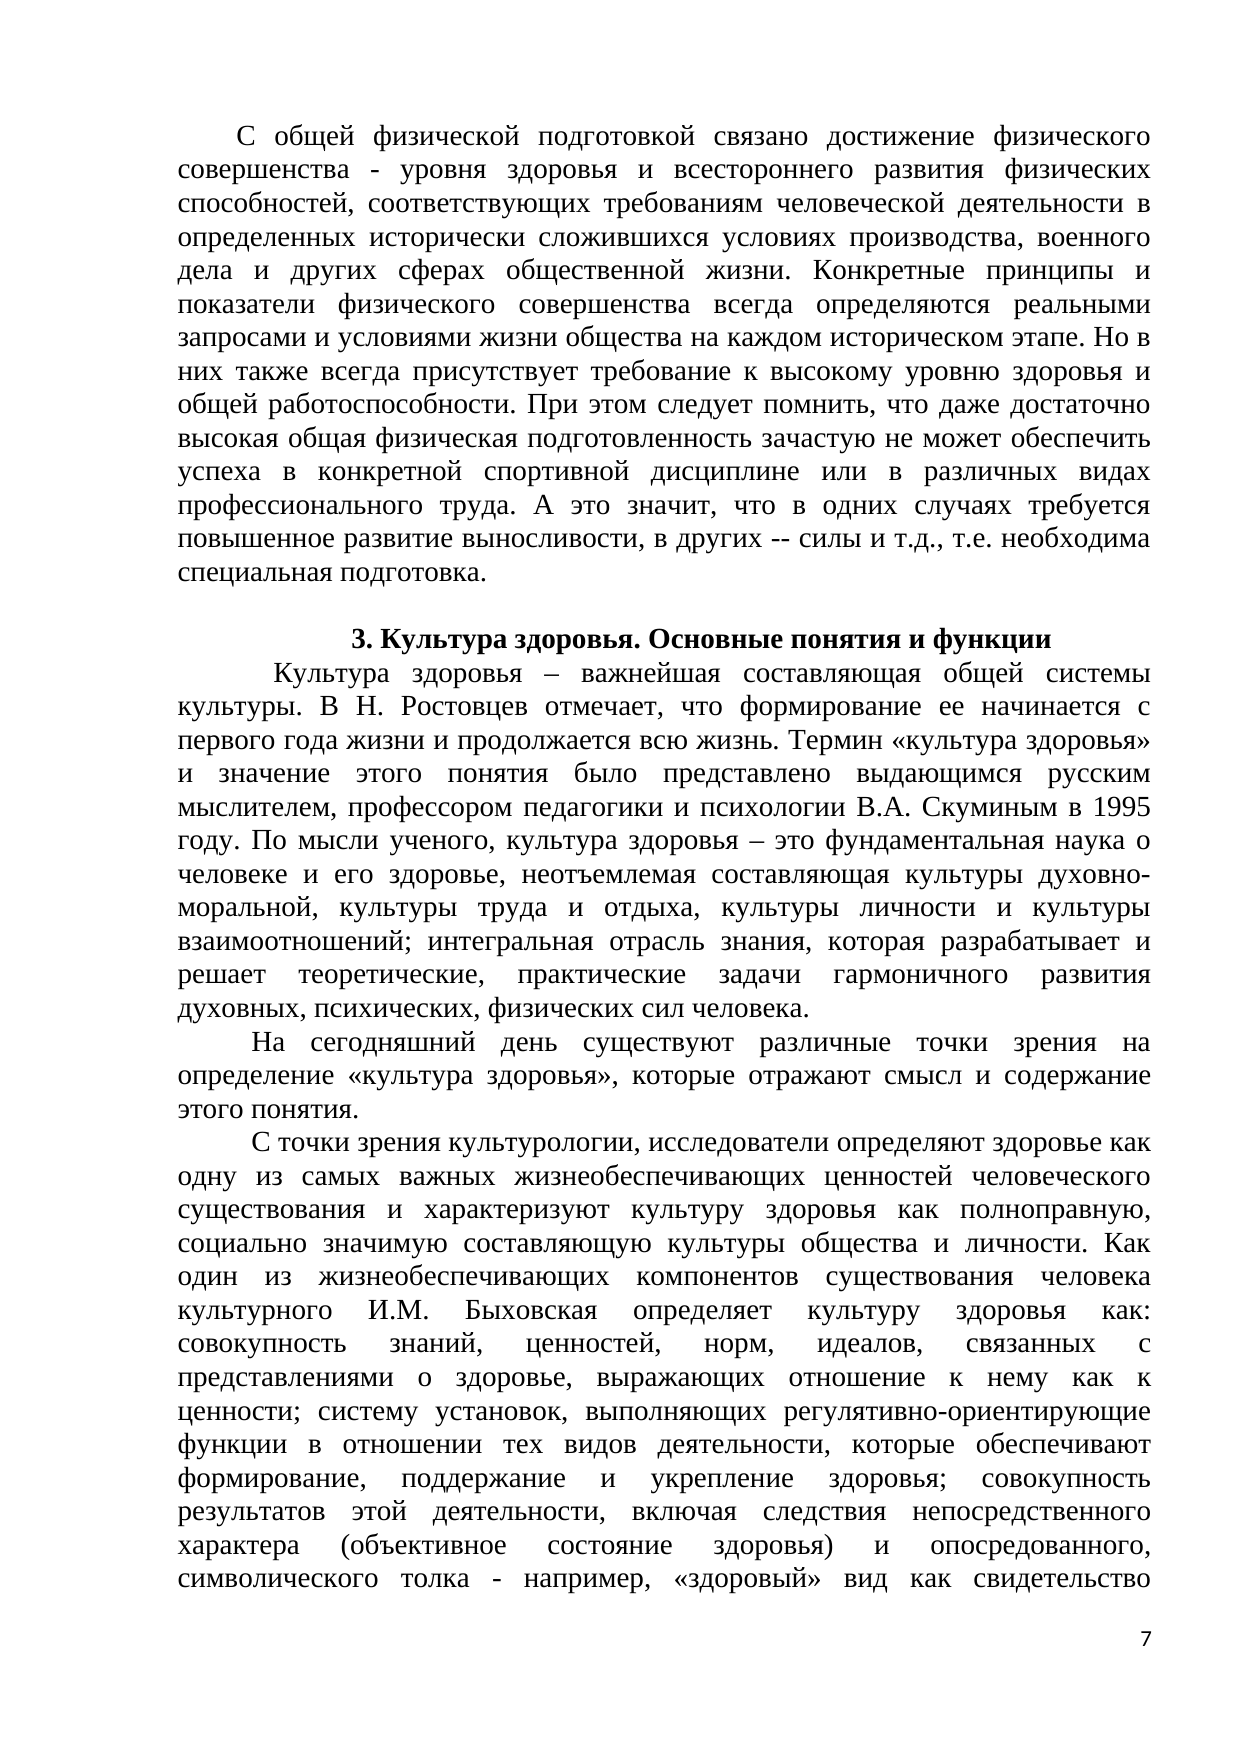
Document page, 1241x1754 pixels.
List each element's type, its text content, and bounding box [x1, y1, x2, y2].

text С общей физической подготовкой связано достижение физического совершенства - уровня здоровья и всестороннего развития физических способностей, соответствующих требованиям человеческой деятельности в определенных исторически сложившихся условиях производства, военного дела и других сферах общественной жизни. Конкретные принципы и показатели физического совершенства всегда определяются реальными запросами и условиями жизни общества на каждом историческом этапе. Но в них также всегда присутствует требование к высокому уровню здоровья и общей работоспособности. При этом следует помнить, что даже достаточно высокая общая физическая подготовленность зачастую не может обеспечить успеха в конкретной спортивной дисциплине или в различных видах профессионального труда. А это значит, что в одних случаях требуется повышенное развитие выносливости, в других -- силы и т.д., т.е. необходима специальная подготовка. [177, 118, 1152, 588]
text Культура здоровья ‒ важнейшая составляющая общей системы культуры. В Н. Ростовцев отмечает, что формирование ее начинается с первого года жизни и продолжается всю жизнь. Термин «культура здоровья» и значение этого понятия было представлено выдающимся русским мыслителем, профессором педагогики и психологии В.А. Скуминым в 1995 году. По мысли ученого, культура здоровья ‒ это фундаментальная наука о человеке и его здоровье, неотъемлемая составляющая культуры духовно-моральной, культуры труда и отдыха, культуры личности и культуры взаимоотношений; интегральная отрасль знания, которая разрабатывает и решает теоретические, практические задачи гармоничного развития духовных, психических, физических сил человека. [177, 655, 1152, 1024]
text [177, 1124, 1152, 1594]
text 3. Культура здоровья. Основные понятия и функции [177, 621, 1152, 655]
text На сегодняшний день существуют различные точки зрения на определение «культура здоровья», которые отражают смысл и содержание этого понятия. [177, 1024, 1152, 1124]
